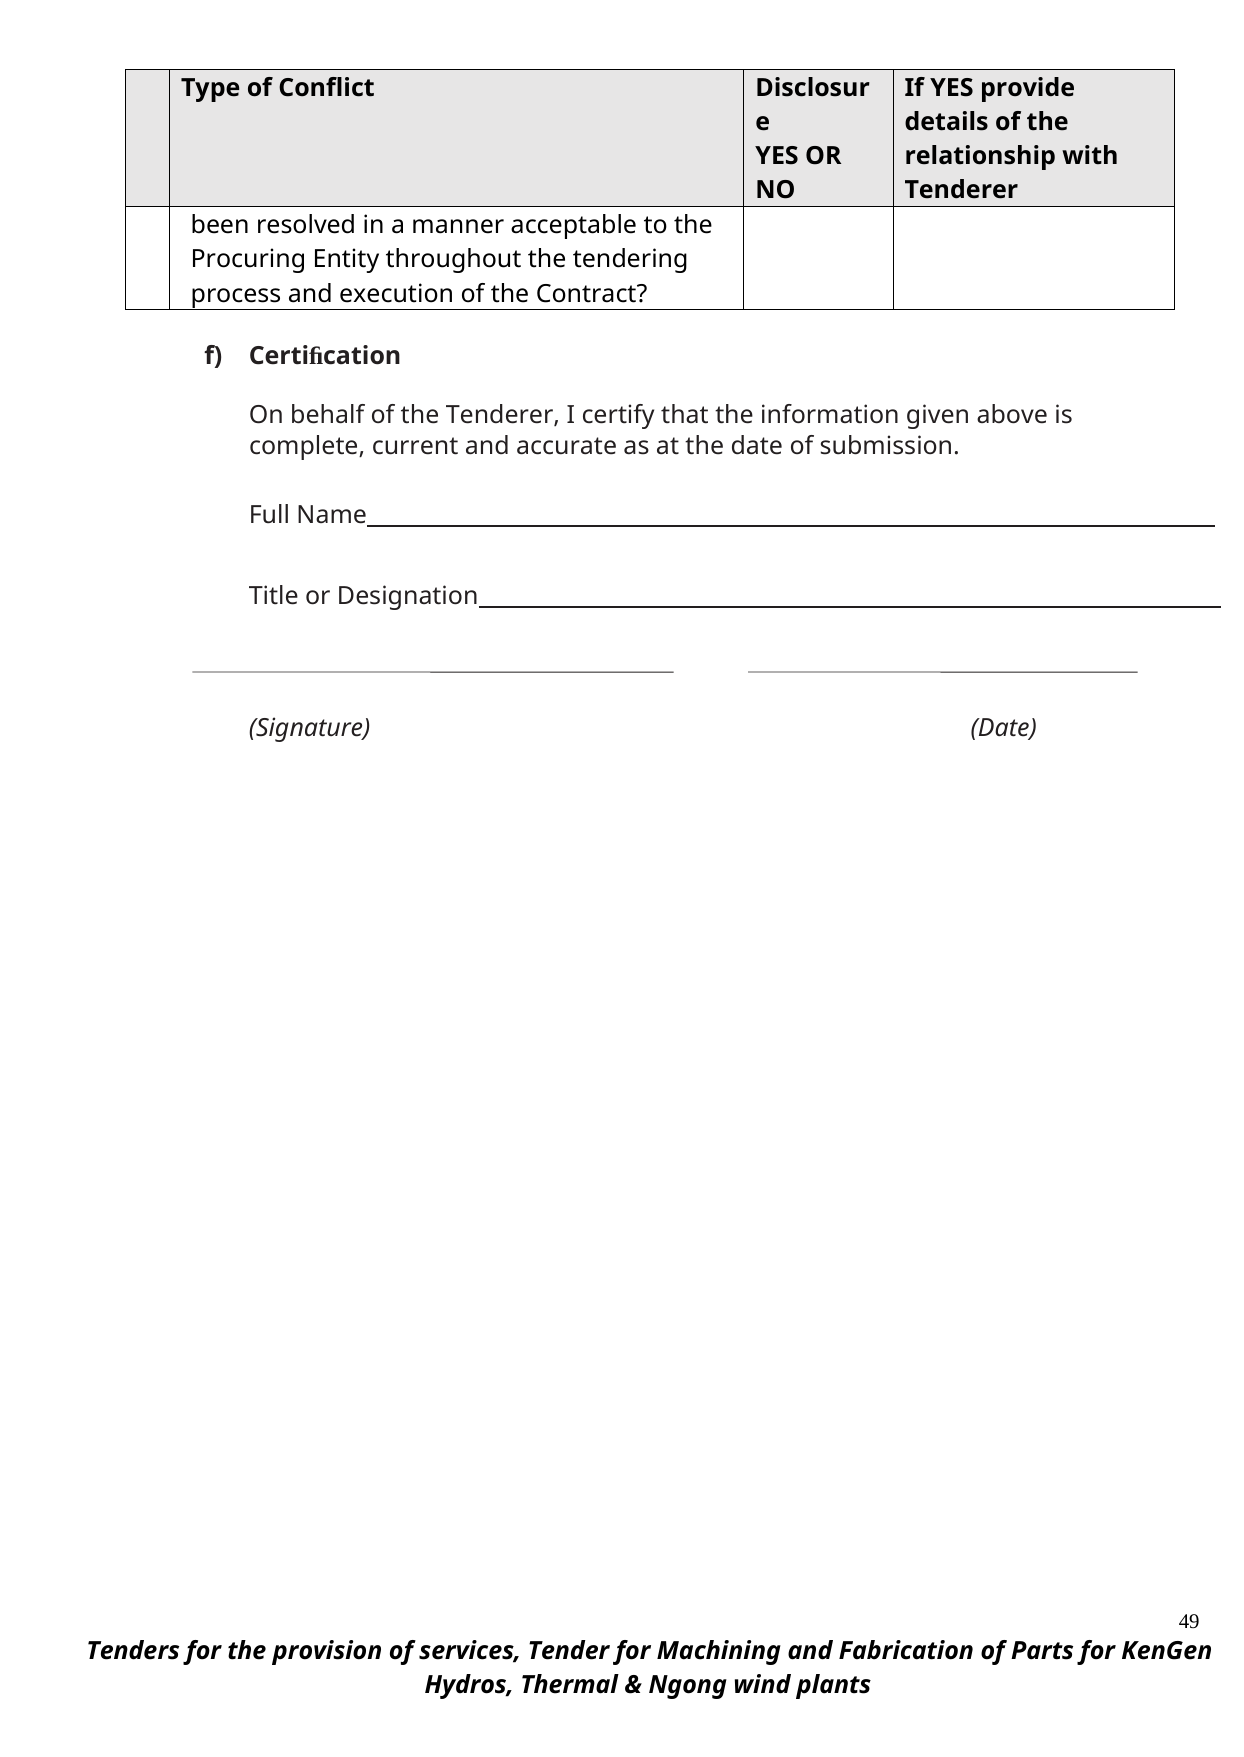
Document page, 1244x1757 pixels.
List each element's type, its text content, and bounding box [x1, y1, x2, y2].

table_header [126, 70, 169, 206]
text Full Name [248, 496, 1244, 530]
text Title or Designation [248, 577, 1244, 612]
table_header Disclosure YES OR NO [744, 70, 893, 206]
table_cell 9 [126, 207, 169, 309]
text (Signature) (Date) [248, 710, 1244, 744]
list Certiﬁcation [204, 338, 1244, 372]
table_header If YES provide details of the relationship with Tenderer [894, 70, 1174, 206]
text On behalf of the Tenderer, I certify that the information given above is complete, current and accurate as at the date of submission. [248, 397, 1163, 462]
table_cell [744, 207, 893, 309]
table_cell [894, 207, 1174, 309]
table_header Type of Conflict [170, 70, 743, 206]
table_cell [170, 207, 743, 309]
